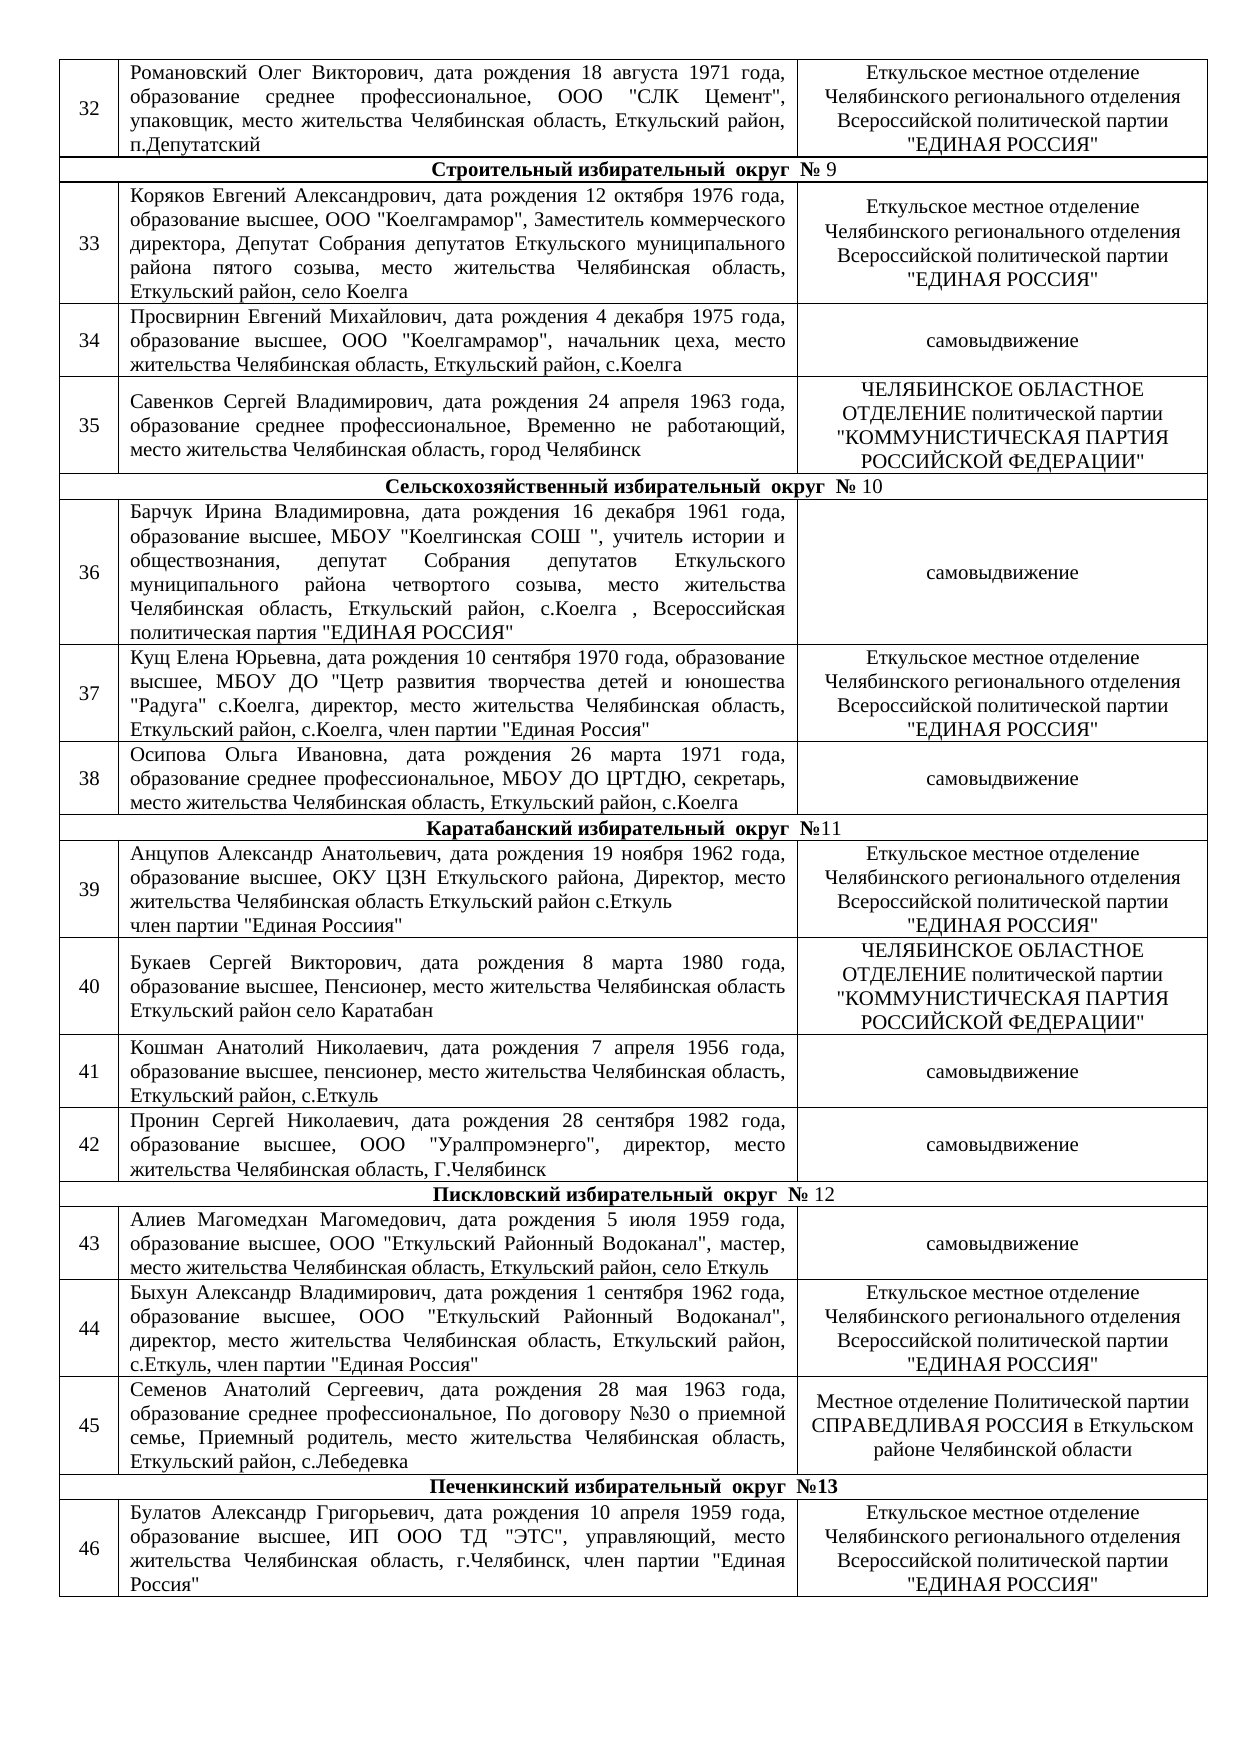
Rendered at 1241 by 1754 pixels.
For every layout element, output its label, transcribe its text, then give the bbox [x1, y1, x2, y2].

table_cell 36 [60, 500, 118, 644]
table_cell Осипова Ольга Ивановна, дата рождения 26 марта 1971 года, образование среднее профессиональное, МБОУ ДО ЦРТДЮ, секретарь, место жительства Челябинская область, Еткульский район, с.Коелга [119, 742, 797, 814]
table_cell Булатов Александр Григорьевич, дата рождения 10 апреля 1959 года, образование высшее, ИП ООО ТД "ЭТС", управляющий, место жительства Челябинская область, г.Челябинск, член партии "Единая Россия" [119, 1500, 797, 1596]
table_cell 35 [60, 377, 118, 473]
table_cell Барчук Ирина Владимировна, дата рождения 16 декабря 1961 года, образование высшее, МБОУ "Коелгинская СОШ ", учитель истории и обществознания, депутат Собрания депутатов Еткульского муниципального района четвортого созыва, место жительства Челябинская область, Еткульский район, с.Коелга , Всероссийская политическая партия "ЕДИНАЯ РОССИЯ" [119, 500, 797, 644]
table_cell 41 [60, 1035, 118, 1107]
table_cell самовыдвижение [798, 1108, 1207, 1181]
table_cell Каратабанский избирательный округ №11 [60, 815, 1207, 839]
table_cell Печенкинский избирательный округ №13 [60, 1475, 1207, 1498]
table_cell 34 [60, 304, 118, 376]
table_cell 33 [60, 183, 118, 303]
table_cell Пронин Сергей Николаевич, дата рождения 28 сентября 1982 года, образование высшее, ООО "Уралпромэнерго", директор, место жительства Челябинская область, Г.Челябинск [119, 1108, 797, 1181]
table_cell Коряков Евгений Александрович, дата рождения 12 октября 1976 года, образование высшее, ООО "Коелгамрамор", Заместитель коммерческого директора, Депутат Собрания депутатов Еткульского муниципального района пятого созыва, место жительства Челябинская область, Еткульский район, село Коелга [119, 183, 797, 303]
table_cell 46 [60, 1500, 118, 1596]
table_cell самовыдвижение [798, 742, 1207, 814]
table_cell Кущ Елена Юрьевна, дата рождения 10 сентября 1970 года, образование высшее, МБОУ ДО "Цетр развития творчества детей и юношества "Радуга" с.Коелга, директор, место жительства Челябинская область, Еткульский район, с.Коелга, член партии "Единая Россия" [119, 645, 797, 741]
table_cell 45 [60, 1377, 118, 1473]
table_cell Еткульское местное отделение Челябинского регионального отделения Всероссийской политической партии "ЕДИНАЯ РОССИЯ" [798, 183, 1207, 303]
table_cell 40 [60, 938, 118, 1034]
table_cell самовыдвижение [798, 304, 1207, 376]
table_cell 38 [60, 742, 118, 814]
table_cell Алиев Магомедхан Магомедович, дата рождения 5 июля 1959 года, образование высшее, ООО "Еткульский Районный Водоканал", мастер, место жительства Челябинская область, Еткульский район, село Еткуль [119, 1207, 797, 1279]
table_cell 42 [60, 1108, 118, 1181]
table_cell Просвирнин Евгений Михайлович, дата рождения 4 декабря 1975 года, образование высшее, ООО "Коелгамрамор", начальник цеха, место жительства Челябинская область, Еткульский район, с.Коелга [119, 304, 797, 376]
table_cell Пискловский избирательный округ № 12 [60, 1182, 1207, 1206]
table_cell Еткульское местное отделение Челябинского регионального отделения Всероссийской политической партии "ЕДИНАЯ РОССИЯ" [798, 1500, 1207, 1596]
table_cell 32 [60, 60, 118, 156]
table_cell 39 [60, 841, 118, 937]
table_cell ЧЕЛЯБИНСКОЕ ОБЛАСТНОЕ ОТДЕЛЕНИЕ политической партии "КОММУНИСТИЧЕСКАЯ ПАРТИЯ РОССИЙСКОЙ ФЕДЕРАЦИИ" [798, 377, 1207, 473]
table_cell самовыдвижение [798, 1035, 1207, 1107]
table_cell ЧЕЛЯБИНСКОЕ ОБЛАСТНОЕ ОТДЕЛЕНИЕ политической партии "КОММУНИСТИЧЕСКАЯ ПАРТИЯ РОССИЙСКОЙ ФЕДЕРАЦИИ" [798, 938, 1207, 1034]
table_cell Анцупов Александр Анатольевич, дата рождения 19 ноября 1962 года, образование высшее, ОКУ ЦЗН Еткульского района, Директор, место жительства Челябинская область Еткульский район с.Еткуль член партии "Единая Россиия" [119, 841, 797, 937]
table_cell Еткульское местное отделение Челябинского регионального отделения Всероссийской политической партии "ЕДИНАЯ РОССИЯ" [798, 645, 1207, 741]
table_cell Местное отделение Политической партии СПРАВЕДЛИВАЯ РОССИЯ в Еткульском районе Челябинской области [798, 1377, 1207, 1473]
table_cell Быхун Александр Владимирович, дата рождения 1 сентября 1962 года, образование высшее, ООО "Еткульский Районный Водоканал", директор, место жительства Челябинская область, Еткульский район, с.Еткуль, член партии "Единая Россия" [119, 1280, 797, 1376]
table_cell Букаев Сергей Викторович, дата рождения 8 марта 1980 года, образование высшее, Пенсионер, место жительства Челябинская область Еткульский район село Каратабан [119, 938, 797, 1034]
table_cell 43 [60, 1207, 118, 1279]
table_cell 44 [60, 1280, 118, 1376]
table_cell Еткульское местное отделение Челябинского регионального отделения Всероссийской политической партии "ЕДИНАЯ РОССИЯ" [798, 841, 1207, 937]
table_cell самовыдвижение [798, 1207, 1207, 1279]
table_cell самовыдвижение [798, 500, 1207, 644]
table_cell Еткульское местное отделение Челябинского регионального отделения Всероссийской политической партии "ЕДИНАЯ РОССИЯ" [798, 60, 1207, 156]
table_cell Романовский Олег Викторович, дата рождения 18 августа 1971 года, образование среднее профессиональное, ООО "СЛК Цемент", упаковщик, место жительства Челябинская область, Еткульский район, п.Депутатский [119, 60, 797, 156]
table_cell 37 [60, 645, 118, 741]
table_cell Еткульское местное отделение Челябинского регионального отделения Всероссийской политической партии "ЕДИНАЯ РОССИЯ" [798, 1280, 1207, 1376]
table_cell Савенков Сергей Владимирович, дата рождения 24 апреля 1963 года, образование среднее профессиональное, Временно не работающий, место жительства Челябинская область, город Челябинск [119, 377, 797, 473]
table_cell Семенов Анатолий Сергеевич, дата рождения 28 мая 1963 года, образование среднее профессиональное, По договору №30 о приемной семье, Приемный родитель, место жительства Челябинская область, Еткульский район, с.Лебедевка [119, 1377, 797, 1473]
table_cell Кошман Анатолий Николаевич, дата рождения 7 апреля 1956 года, образование высшее, пенсионер, место жительства Челябинская область, Еткульский район, с.Еткуль [119, 1035, 797, 1107]
table_cell Строительный избирательный округ № 9 [60, 158, 1207, 181]
table_cell Сельскохозяйственный избирательный округ № 10 [60, 474, 1207, 498]
